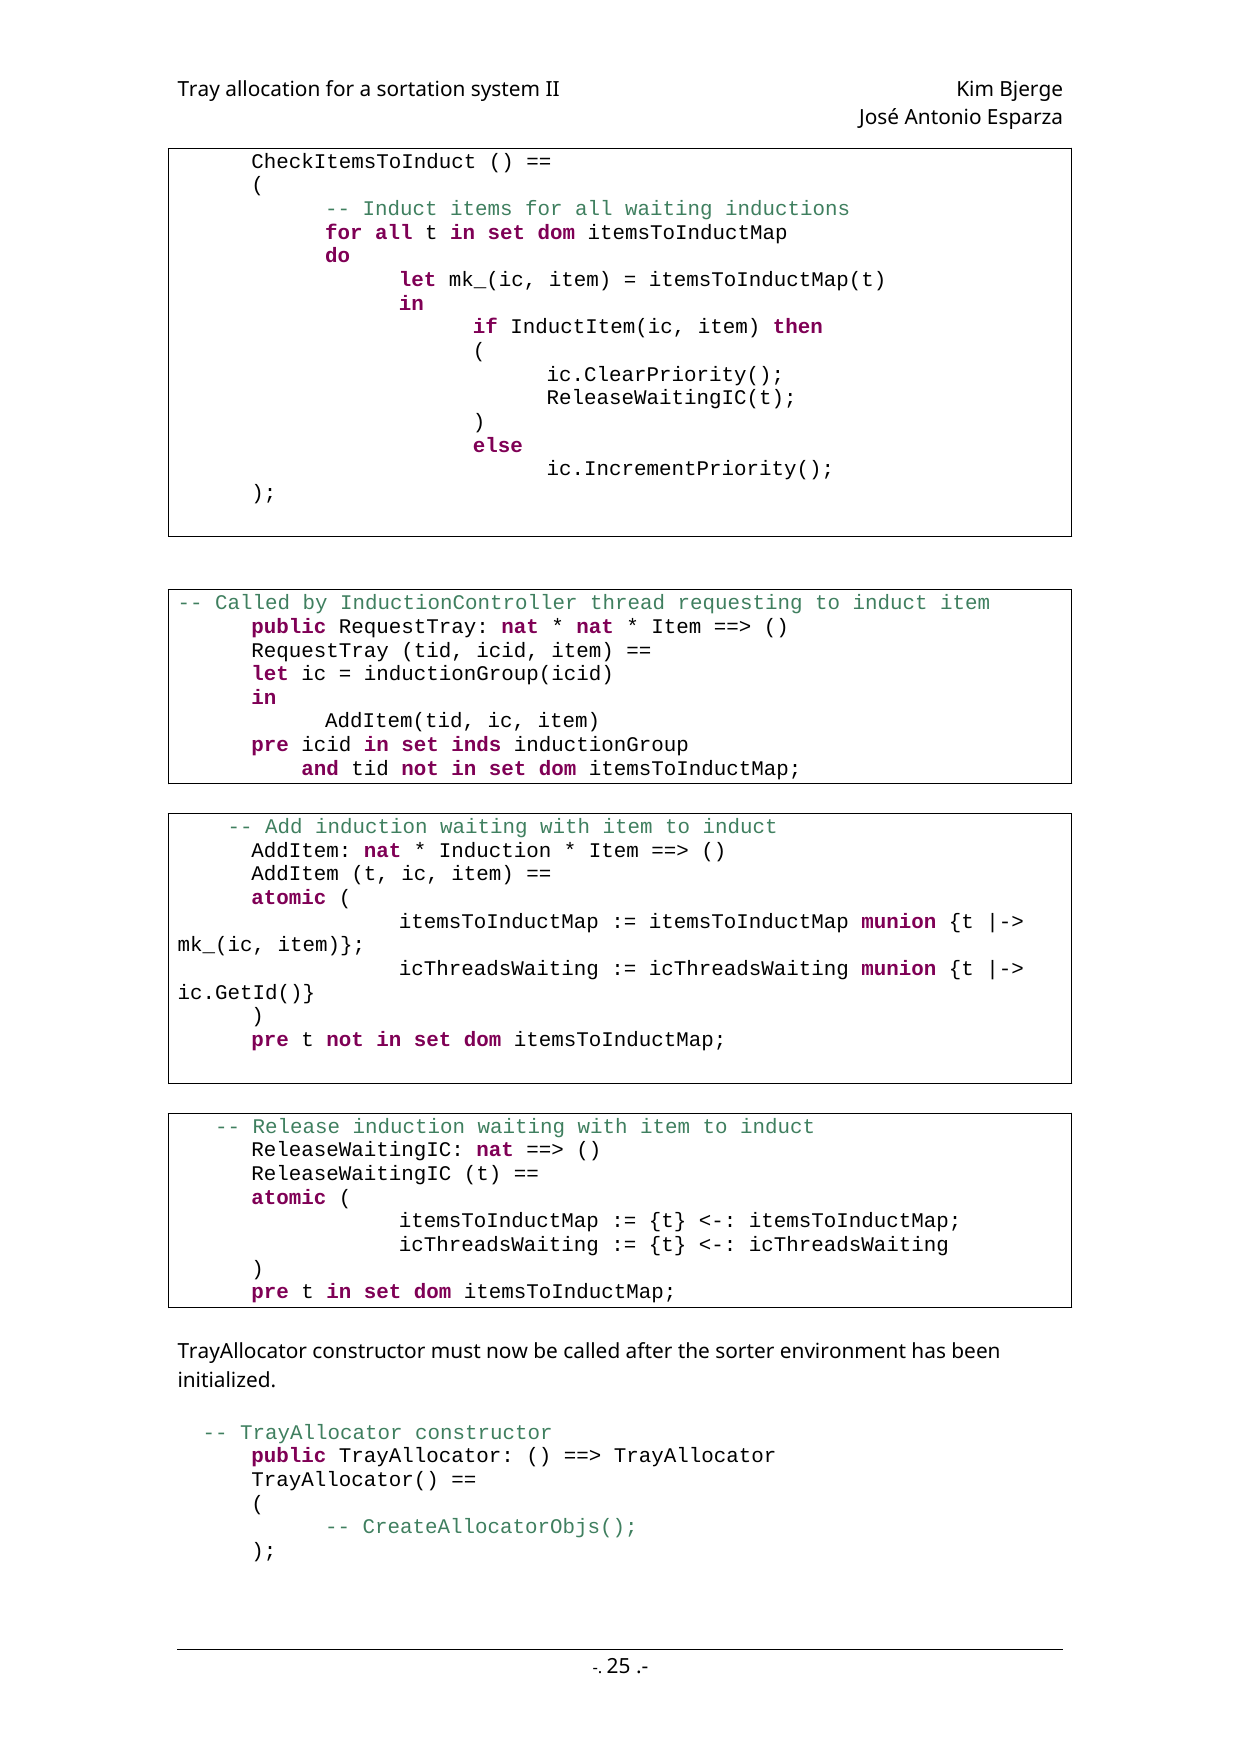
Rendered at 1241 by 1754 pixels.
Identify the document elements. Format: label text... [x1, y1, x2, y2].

text ) [177, 411, 1063, 434]
text ic.ClearPriority(); [177, 364, 1063, 387]
text ReleaseWaitingIC(t); [177, 387, 1063, 411]
text ReleaseWaitingIC: nat ==> () [177, 1139, 1063, 1163]
text -- CreateAllocatorObjs(); [177, 1516, 1063, 1540]
text ReleaseWaitingIC (t) == [177, 1163, 1063, 1187]
text CheckItemsToInduct () == [169, 149, 1071, 174]
text and tid not in set dom itemsToInductMap; [169, 755, 1071, 783]
text in [177, 293, 1063, 316]
text ) [177, 1258, 1063, 1278]
text pre t in set dom itemsToInductMap; [169, 1278, 1071, 1307]
text TrayAllocator constructor must now be called after the sorter environment has been initialized. [177, 1336, 1063, 1393]
text ( [177, 1493, 1063, 1516]
text icThreadsWaiting := {t} <-: icThreadsWaiting [177, 1234, 1063, 1258]
text atomic ( [177, 887, 1063, 911]
text atomic ( [177, 1187, 1063, 1210]
text AddItem: nat * Induction * Item ==> () [177, 840, 1063, 863]
text AddItem (t, ic, item) == [177, 863, 1063, 887]
text -- Add induction waiting with item to induct [169, 814, 1071, 840]
text -- Called by InductionController thread requesting to induct item [169, 590, 1071, 616]
text itemsToInductMap := {t} <-: itemsToInductMap; [177, 1210, 1063, 1234]
text icThreadsWaiting := icThreadsWaiting munion {t |-> ic.GetId()} [177, 958, 1063, 1005]
text -- Release induction waiting with item to induct [169, 1114, 1071, 1139]
text AddItem(tid, ic, item) [177, 711, 1063, 734]
text itemsToInductMap := itemsToInductMap munion {t |-> mk_(ic, item)}; [177, 911, 1063, 958]
text ); [177, 482, 1063, 506]
text -- TrayAllocator constructor [177, 1422, 1063, 1445]
text let mk_(ic, item) = itemsToInductMap(t) [177, 269, 1063, 293]
text RequestTray (tid, icid, item) == [177, 639, 1063, 663]
text TrayAllocator() == [177, 1469, 1063, 1493]
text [177, 198, 1063, 222]
text do [177, 245, 1063, 269]
text let ic = inductionGroup(icid) [177, 663, 1063, 687]
text ); [177, 1540, 1063, 1564]
text ( [177, 174, 1063, 198]
text pre icid in set inds inductionGroup [177, 734, 1063, 755]
text else [177, 434, 1063, 458]
text in [177, 687, 1063, 711]
text for all t in set dom itemsToInductMap [177, 222, 1063, 245]
text public RequestTray: nat * nat * Item ==> () [177, 616, 1063, 639]
text public TrayAllocator: () ==> TrayAllocator [177, 1445, 1063, 1469]
text ) [177, 1005, 1063, 1029]
text ( [177, 340, 1063, 364]
text if InductItem(ic, item) then [177, 316, 1063, 340]
text ic.IncrementPriority(); [177, 458, 1063, 482]
text pre t not in set dom itemsToInductMap; [177, 1029, 1063, 1053]
